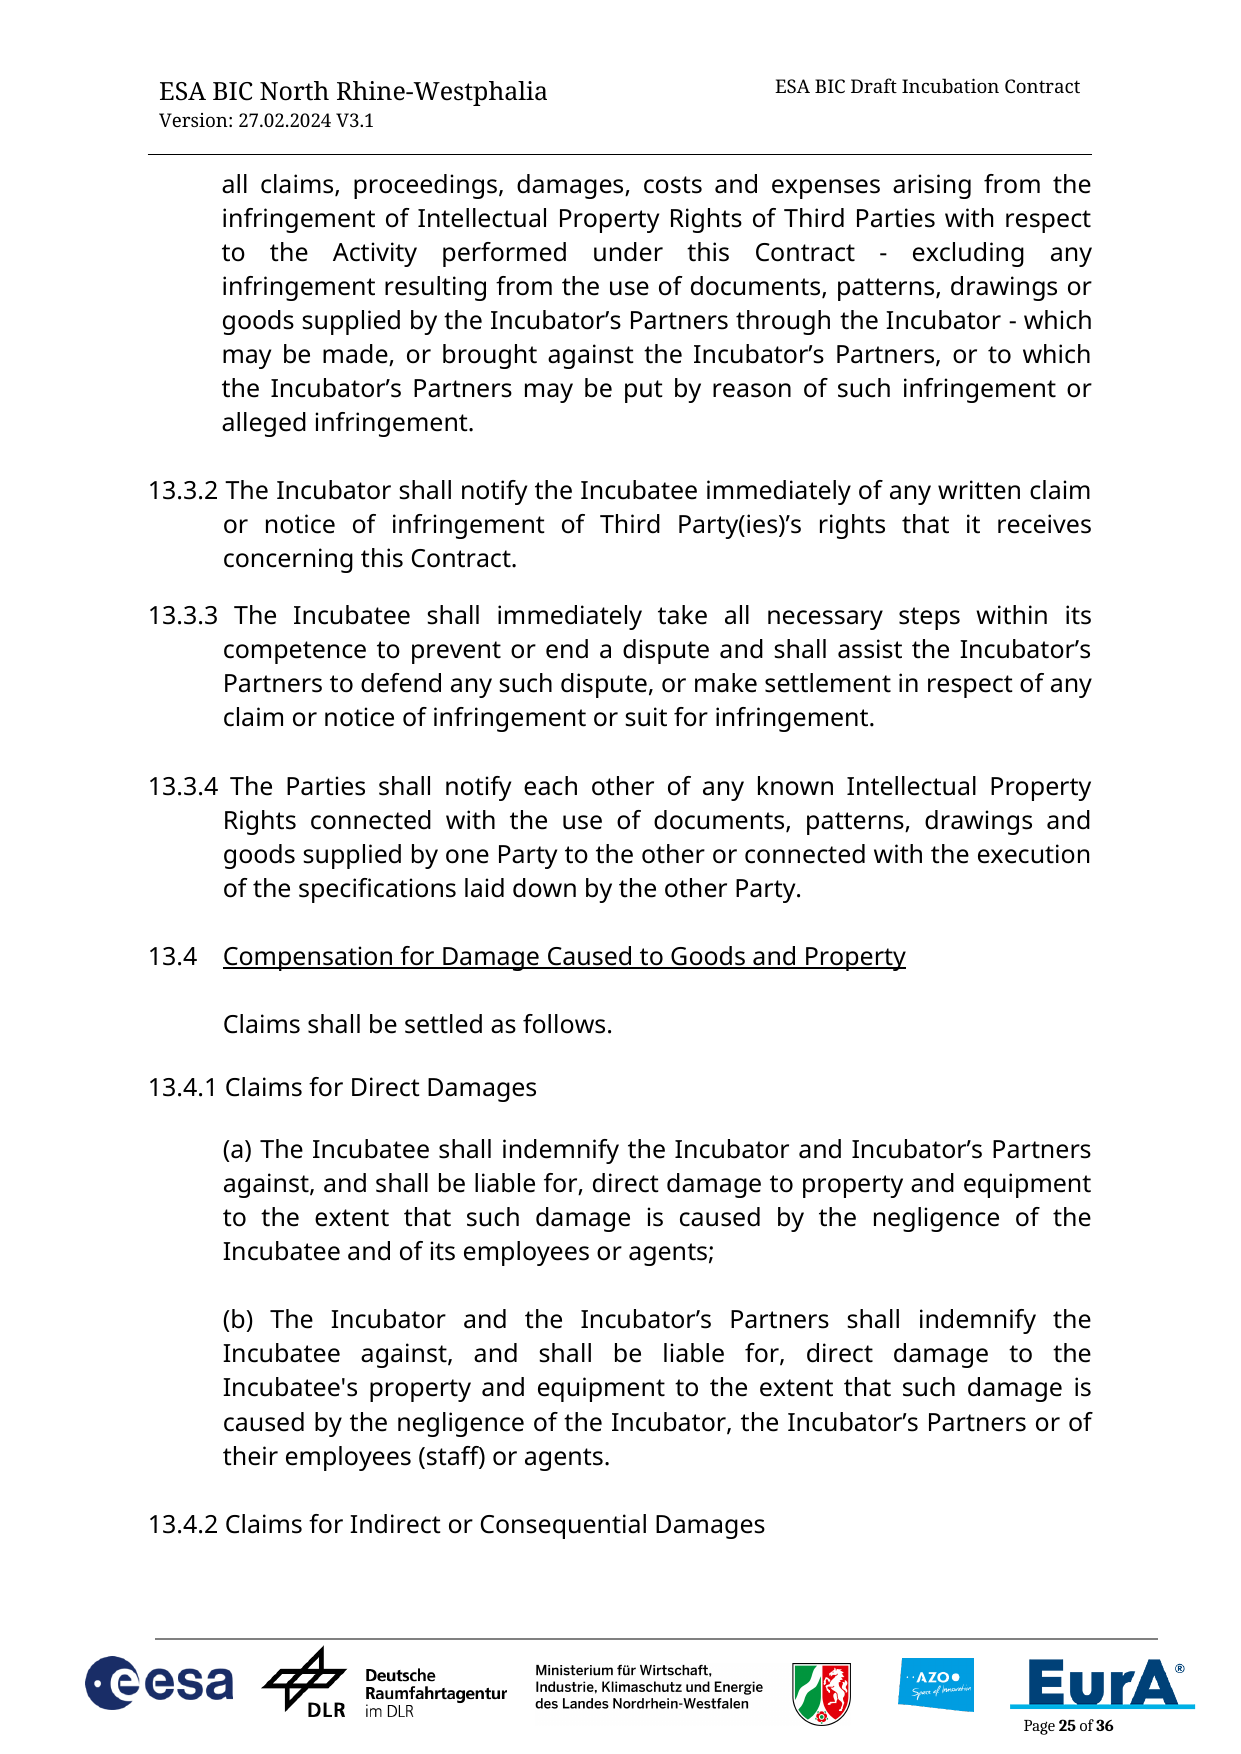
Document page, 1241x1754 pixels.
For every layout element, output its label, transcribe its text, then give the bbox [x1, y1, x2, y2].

picture [85, 1656, 233, 1710]
picture [898, 1705, 959, 1712]
text Claims shall be settled as follows. [148, 1007, 1093, 1041]
text 13.4.1 Claims for Direct Damages [148, 1069, 1093, 1103]
picture [1008, 1658, 1196, 1709]
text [148, 166, 1093, 439]
text 13.4 Compensation for Damage Caused to Goods and Property [148, 938, 1093, 973]
picture [535, 1663, 851, 1726]
picture [261, 1645, 507, 1717]
text 13.3.2 The Incubator shall notify the Incubatee immediately of any written claim or notice of infringement of Third Party(ies)’s rights that it receives concerning this Contract. [148, 473, 1093, 575]
text 13.3.3 The Incubatee shall immediately take all necessary steps within its competence to prevent or end a dispute and shall assist the Incubator’s Partners to defend any such dispute, or make settlement in respect of any claim or notice of infringement or suit for infringement. [148, 598, 1093, 734]
text (a) The Incubatee shall indemnify the Incubator and Incubator’s Partners against, and shall be liable for, direct damage to property and equipment to the extent that such damage is caused by the negligence of the Incubatee and of its employees or agents; [223, 1132, 1093, 1268]
text (b) The Incubator and the Incubator’s Partners shall indemnify the Incubatee against, and shall be liable for, direct damage to the Incubatee's property and equipment to the extent that such damage is caused by the negligence of the Incubator, the Incubator’s Partners or of their employees (staff) or agents. [223, 1302, 1093, 1472]
text 13.4.2 Claims for Indirect or Consequential Damages [148, 1506, 1093, 1540]
picture [920, 1673, 925, 1681]
text 13.3.4 The Parties shall notify each other of any known Intellectual Property Rights connected with the use of documents, patterns, drawings and goods supplied by one Party to the other or connected with the execution of the specifications laid down by the other Party. [148, 768, 1093, 904]
